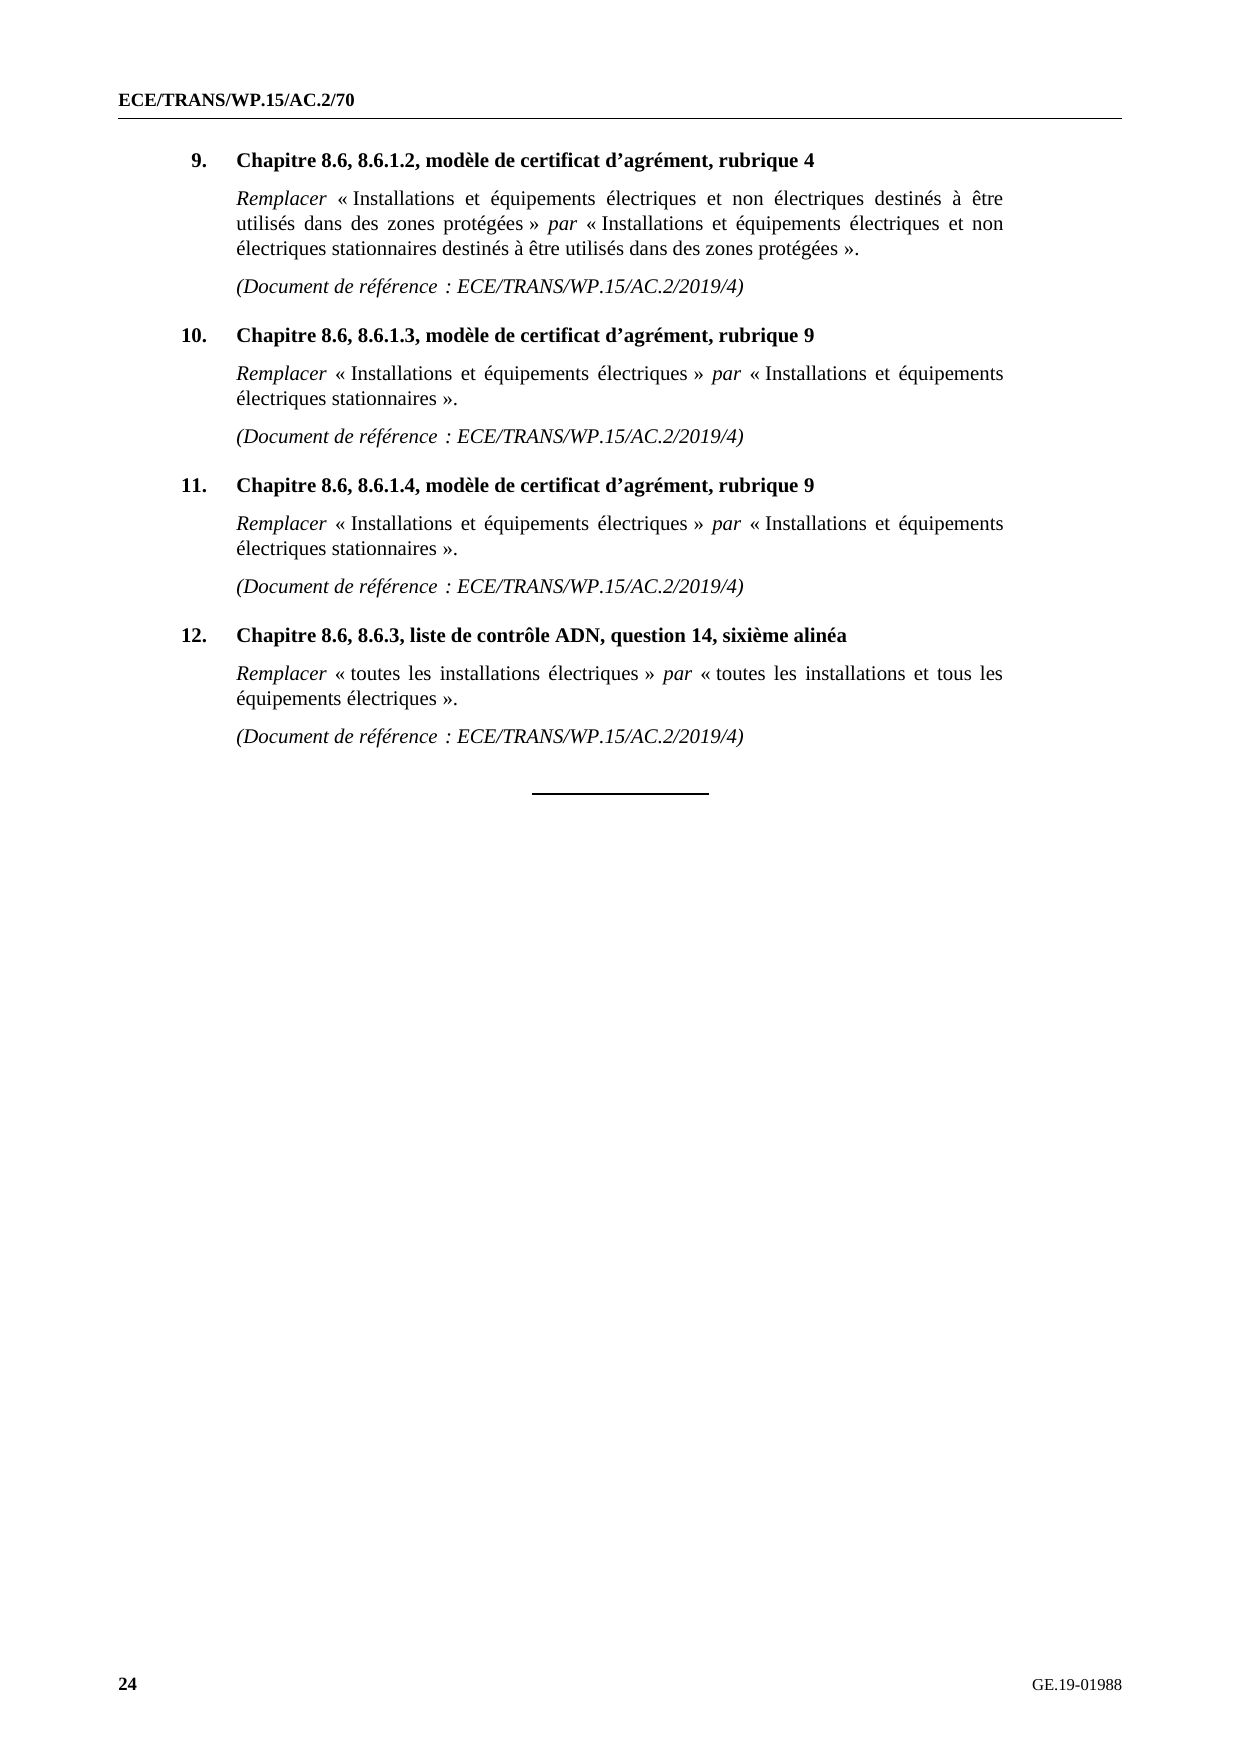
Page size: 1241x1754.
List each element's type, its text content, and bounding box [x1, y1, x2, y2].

text 11. Chapitre 8.6, 8.6.1.4, modèle de certificat d’agrément, rubrique 9 [118, 473, 1004, 498]
text 12. Chapitre 8.6, 8.6.3, liste de contrôle ADN, question 14, sixième alinéa [118, 623, 1004, 648]
text (Document de référence : ECE/TRANS/WP.15/AC.2/2019/4) [236, 273, 1004, 298]
text (Document de référence : ECE/TRANS/WP.15/AC.2/2019/4) [236, 423, 1004, 448]
text 10. Chapitre 8.6, 8.6.1.3, modèle de certificat d’agrément, rubrique 9 [118, 323, 1004, 348]
text Remplacer « Installations et équipements électriques » par « Installations et équipements électriques stationnaires ». [236, 360, 1004, 410]
text (Document de référence : ECE/TRANS/WP.15/AC.2/2019/4) [236, 573, 1004, 598]
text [236, 185, 1004, 260]
text Remplacer « Installations et équipements électriques » par « Installations et équipements électriques stationnaires ». [236, 510, 1004, 560]
text 9. Chapitre 8.6, 8.6.1.2, modèle de certificat d’agrément, rubrique 4 [118, 148, 1004, 173]
text (Document de référence : ECE/TRANS/WP.15/AC.2/2019/4) [236, 723, 1004, 748]
text Remplacer « toutes les installations électriques » par « toutes les installations et tous les équipements électriques ». [236, 660, 1004, 710]
